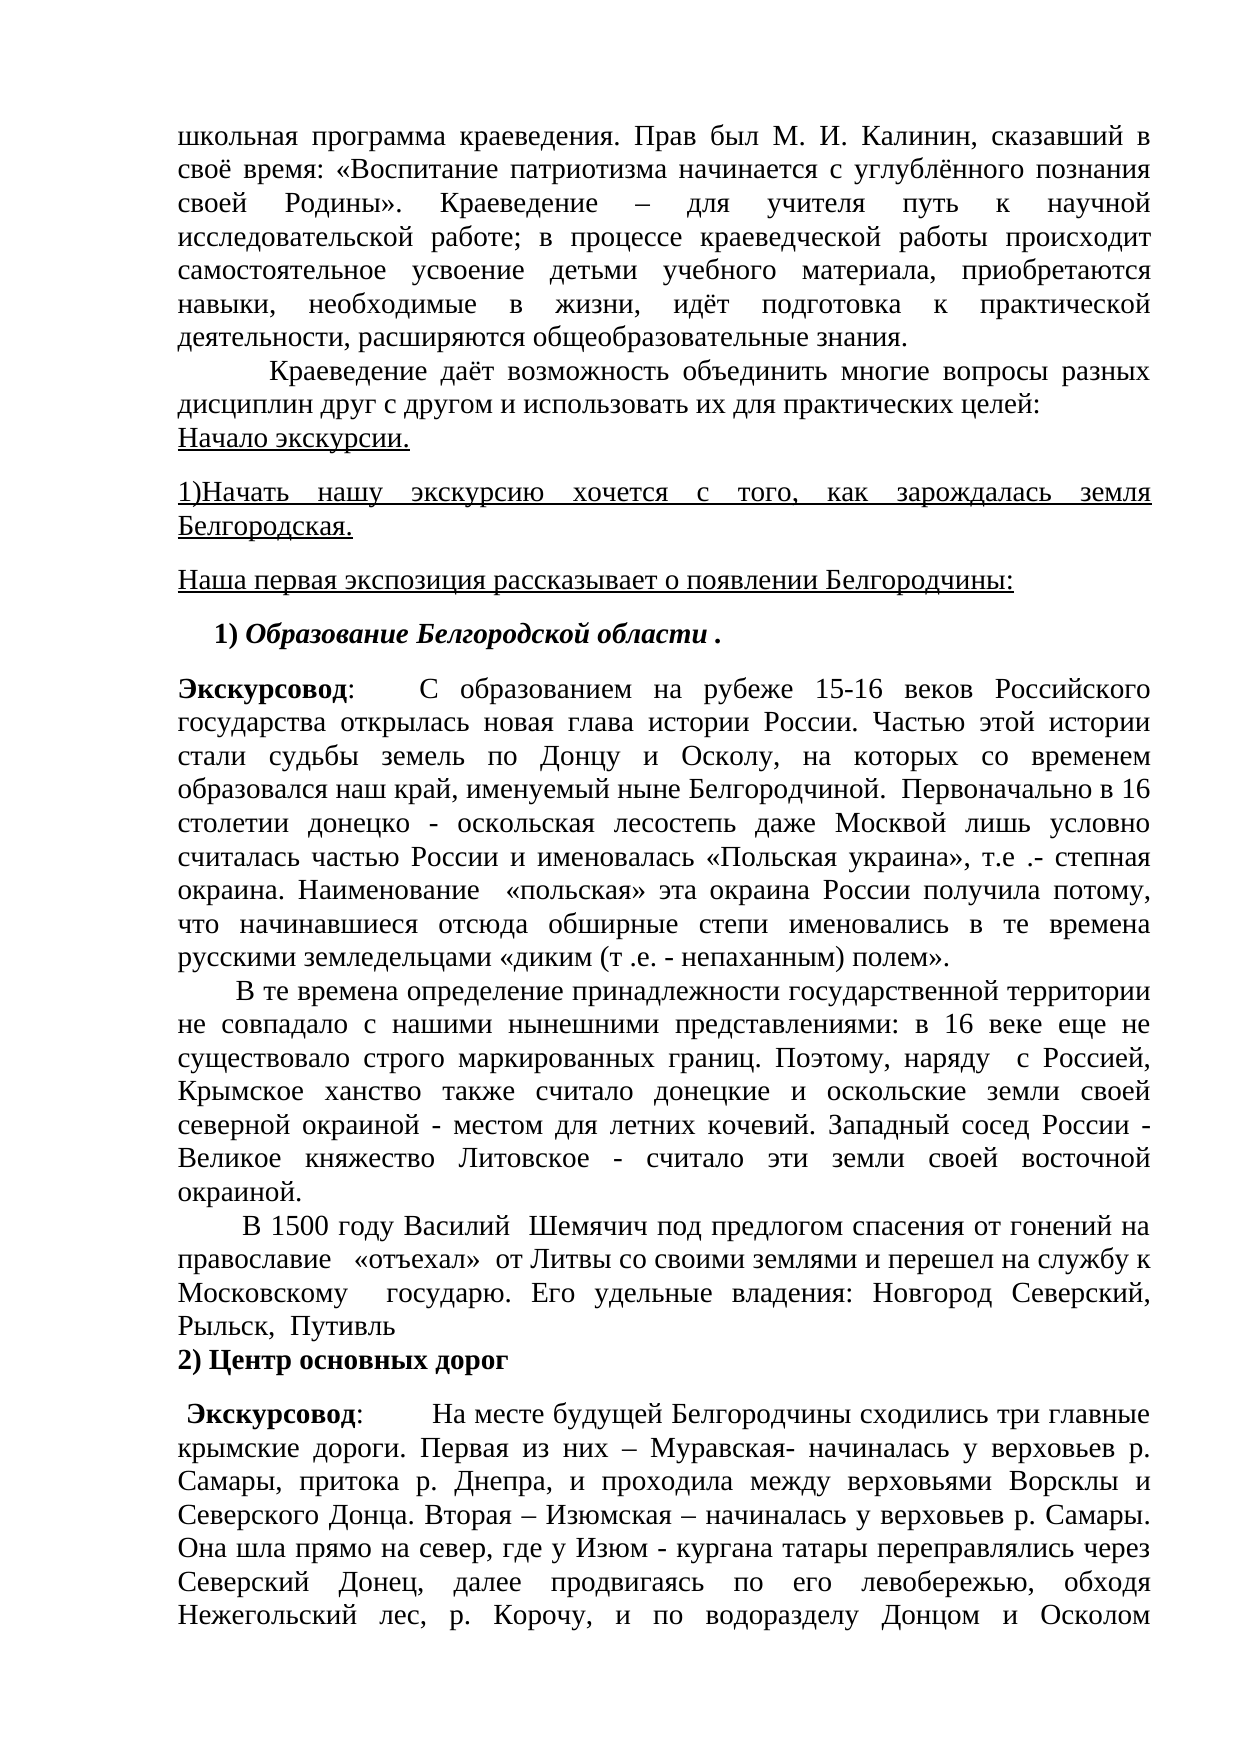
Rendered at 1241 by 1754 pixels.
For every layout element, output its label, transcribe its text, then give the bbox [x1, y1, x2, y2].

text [177, 118, 1152, 353]
text В те времена определение принадлежности государственной территории не совпадало с нашими нынешними представлениями: в 16 веке еще не существовало строго маркированных границ. Поэтому, наряду с Россией, Крымское ханство также считало донецкие и оскольские земли своей северной окраиной - местом для летних кочевий. Западный сосед России - Великое княжество Литовское - считало эти земли своей восточной окраиной. [177, 973, 1152, 1208]
text Наша первая экспозиция рассказывает о появлении Белгородчины: [177, 562, 1152, 596]
text Начало экскурсии. [177, 420, 1152, 453]
text 1) Образование Белгородской области . [177, 617, 1152, 650]
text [177, 1396, 1152, 1631]
text 1)Начать нашу экскурсию хочется с того, как зарождалась земля Белгородская. [177, 504, 1152, 541]
text 2) Центр основных дорог [177, 1342, 1152, 1375]
text 1)Начать нашу экскурсию хочется с того, как зарождалась земля Белгородская. [177, 474, 1152, 503]
text Краеведение даёт возможность объединить многие вопросы разных дисциплин друг с другом и использовать их для практических целей: [177, 353, 1152, 420]
text Экскурсовод: С образованием на рубеже 15-16 веков Российского государства открылась новая глава истории России. Частью этой истории стали судьбы земель по Донцу и Осколу, на которых со временем образовался наш край, именуемый ныне Белгородчиной. Первоначально в 16 столетии донецко - оскольская лесостепь даже Москвой лишь условно считалась частью России и именовалась «Польская украина», т.е .- степная окраина. Наименование «польская» эта окраина России получила потому, что начинавшиеся отсюда обширные степи именовались в те времена русскими земледельцами «диким (т .е. - непаханным) полем». [177, 671, 1152, 973]
text В 1500 году Василий Шемячич под предлогом спасения от гонений на православие «отъехал» от Литвы со своими землями и перешел на службу к Московскому государю. Его удельные владения: Новгород Северский, Рыльск, Путивль [177, 1208, 1152, 1342]
